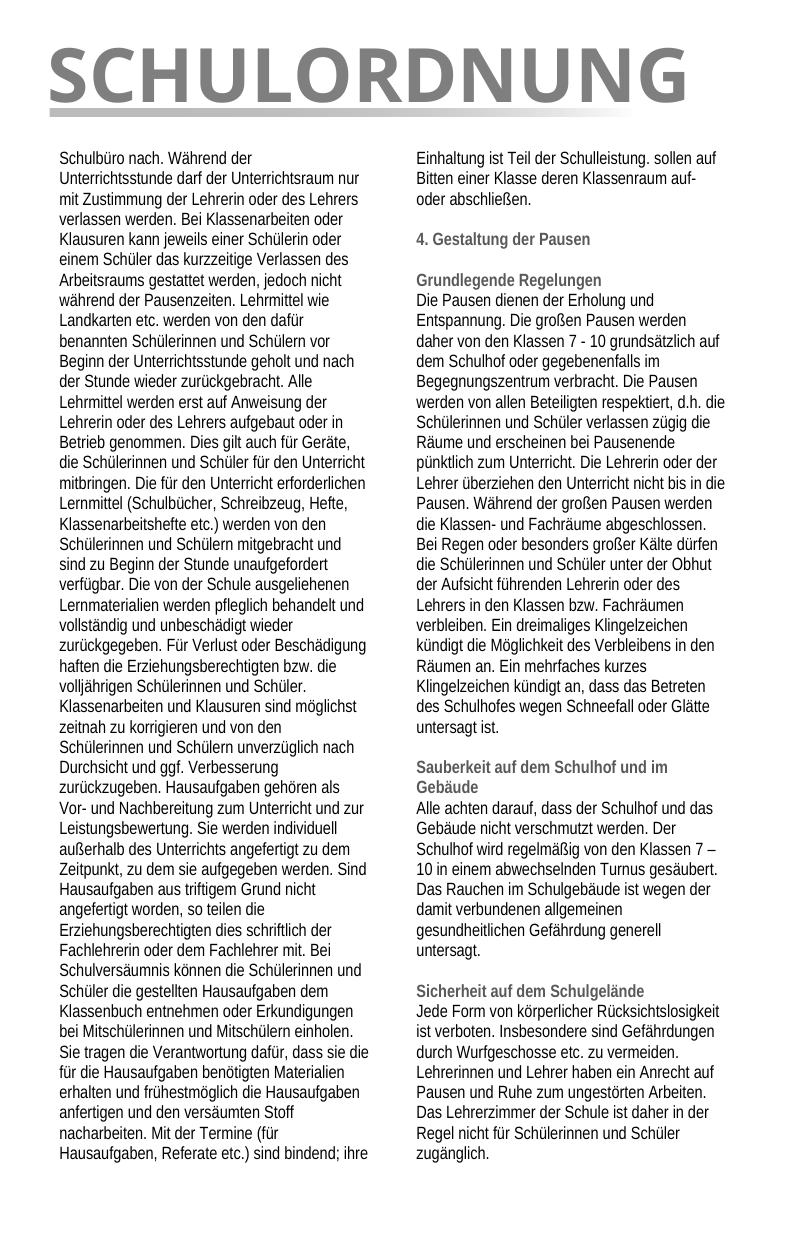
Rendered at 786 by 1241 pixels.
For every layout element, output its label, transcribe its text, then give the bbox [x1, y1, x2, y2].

text Sicherheit auf dem Schulgelände [416, 981, 726, 1001]
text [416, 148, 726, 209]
text Die Pausen dienen der Erholung und Entspannung. Die großen Pausen werden daher von den Klassen 7 - 10 grundsätzlich auf dem Schulhof oder gegebenenfalls im Begegnungszentrum verbracht. Die Pausen werden von allen Beteiligten respektiert, d.h. die Schülerinnen und Schüler verlassen zügig die Räume und erscheinen bei Pausenende pünktlich zum Unterricht. Die Lehrerin oder der Lehrer überziehen den Unterricht nicht bis in die Pausen. Während der großen Pausen werden die Klassen- und Fachräume abgeschlossen. Bei Regen oder besonders großer Kälte dürfen die Schülerinnen und Schüler unter der Obhut der Aufsicht führenden Lehrerin oder des Lehrers in den Klassen bzw. Fachräumen verbleiben. Ein dreimaliges Klingelzeichen kündigt die Möglichkeit des Verbleibens in den Räumen an. Ein mehrfaches kurzes Klingelzeichen kündigt an, dass das Betreten des Schulhofes wegen Schneefall oder Glätte untersagt ist. [416, 290, 726, 737]
text Sauberkeit auf dem Schulhof und im Gebäude [416, 757, 726, 798]
text Grundlegende Regelungen [416, 269, 726, 290]
text 4. Gestaltung der Pausen [416, 229, 726, 249]
text Alle achten darauf, dass der Schulhof und das Gebäude nicht verschmutzt werden. Der Schulhof wird regelmäßig von den Klassen 7 – 10 in einem abwechselnden Turnus gesäubert. Das Rauchen im Schulgebäude ist wegen der damit verbundenen allgemeinen gesundheitlichen Gefährdung generell untersagt. [416, 798, 726, 960]
text Jede Form von körperlicher Rücksichtslosigkeit ist verboten. Insbesondere sind Gefährdungen durch Wurfgeschosse etc. zu vermeiden. Lehrerinnen und Lehrer haben ein Anrecht auf Pausen und Ruhe zum ungestörten Arbeiten. Das Lehrerzimmer der Schule ist daher in der Regel nicht für Schülerinnen und Schüler zugänglich. [416, 1001, 726, 1163]
